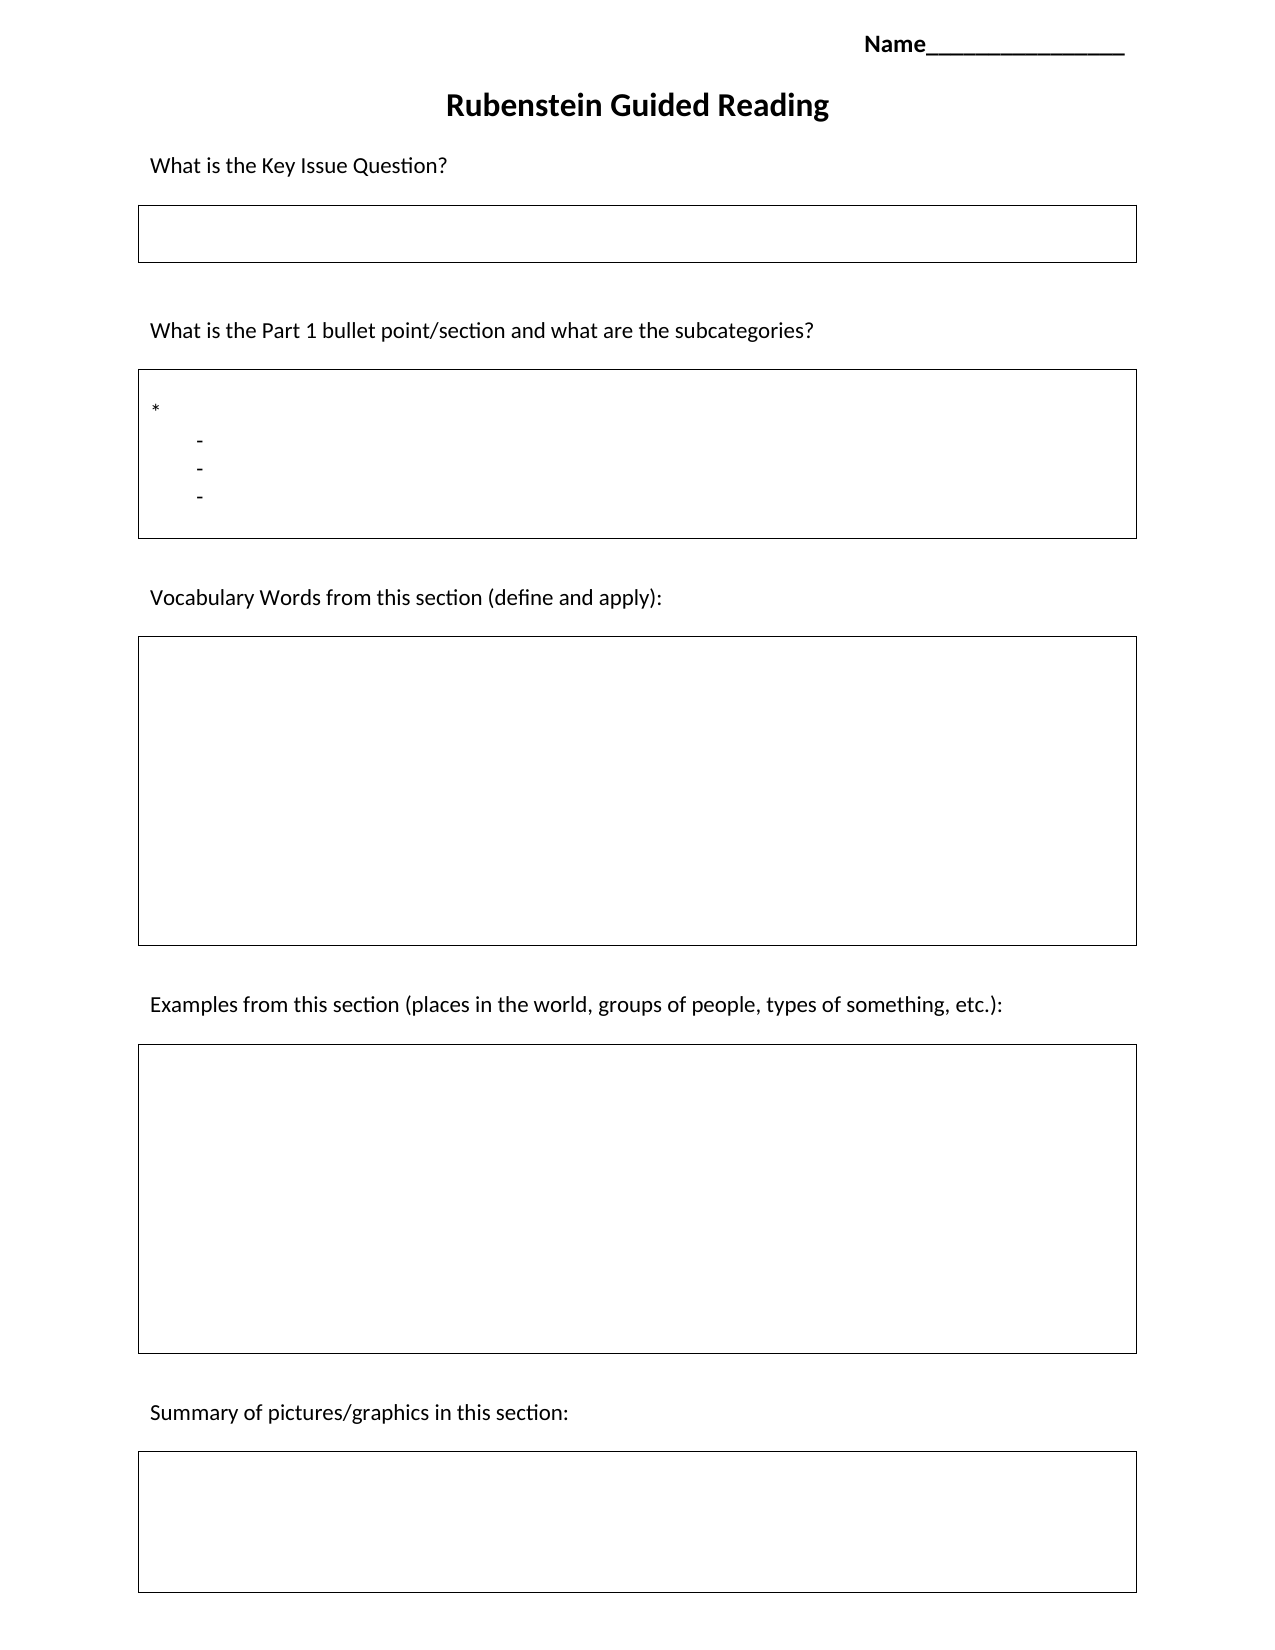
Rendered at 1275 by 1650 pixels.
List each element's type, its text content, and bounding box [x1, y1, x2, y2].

text What is the Part 1 bullet point/section and what are the subcategories? [150, 316, 1125, 344]
text Examples from this section (places in the world, groups of people, types of something, etc.): [150, 991, 1125, 1019]
table_header * - - - [139, 370, 1136, 538]
table_header [139, 1045, 1136, 1353]
text Rubenstein Guided Reading [150, 84, 1125, 125]
text Summary of pictures/graphics in this section: [150, 1398, 1125, 1426]
table_header [139, 1452, 1136, 1592]
table_header [139, 637, 1136, 945]
text What is the Key Issue Question? [150, 152, 1125, 179]
table_header [139, 206, 1136, 262]
text Name________________ [150, 28, 1125, 59]
text Vocabulary Words from this section (define and apply): [150, 583, 1125, 611]
